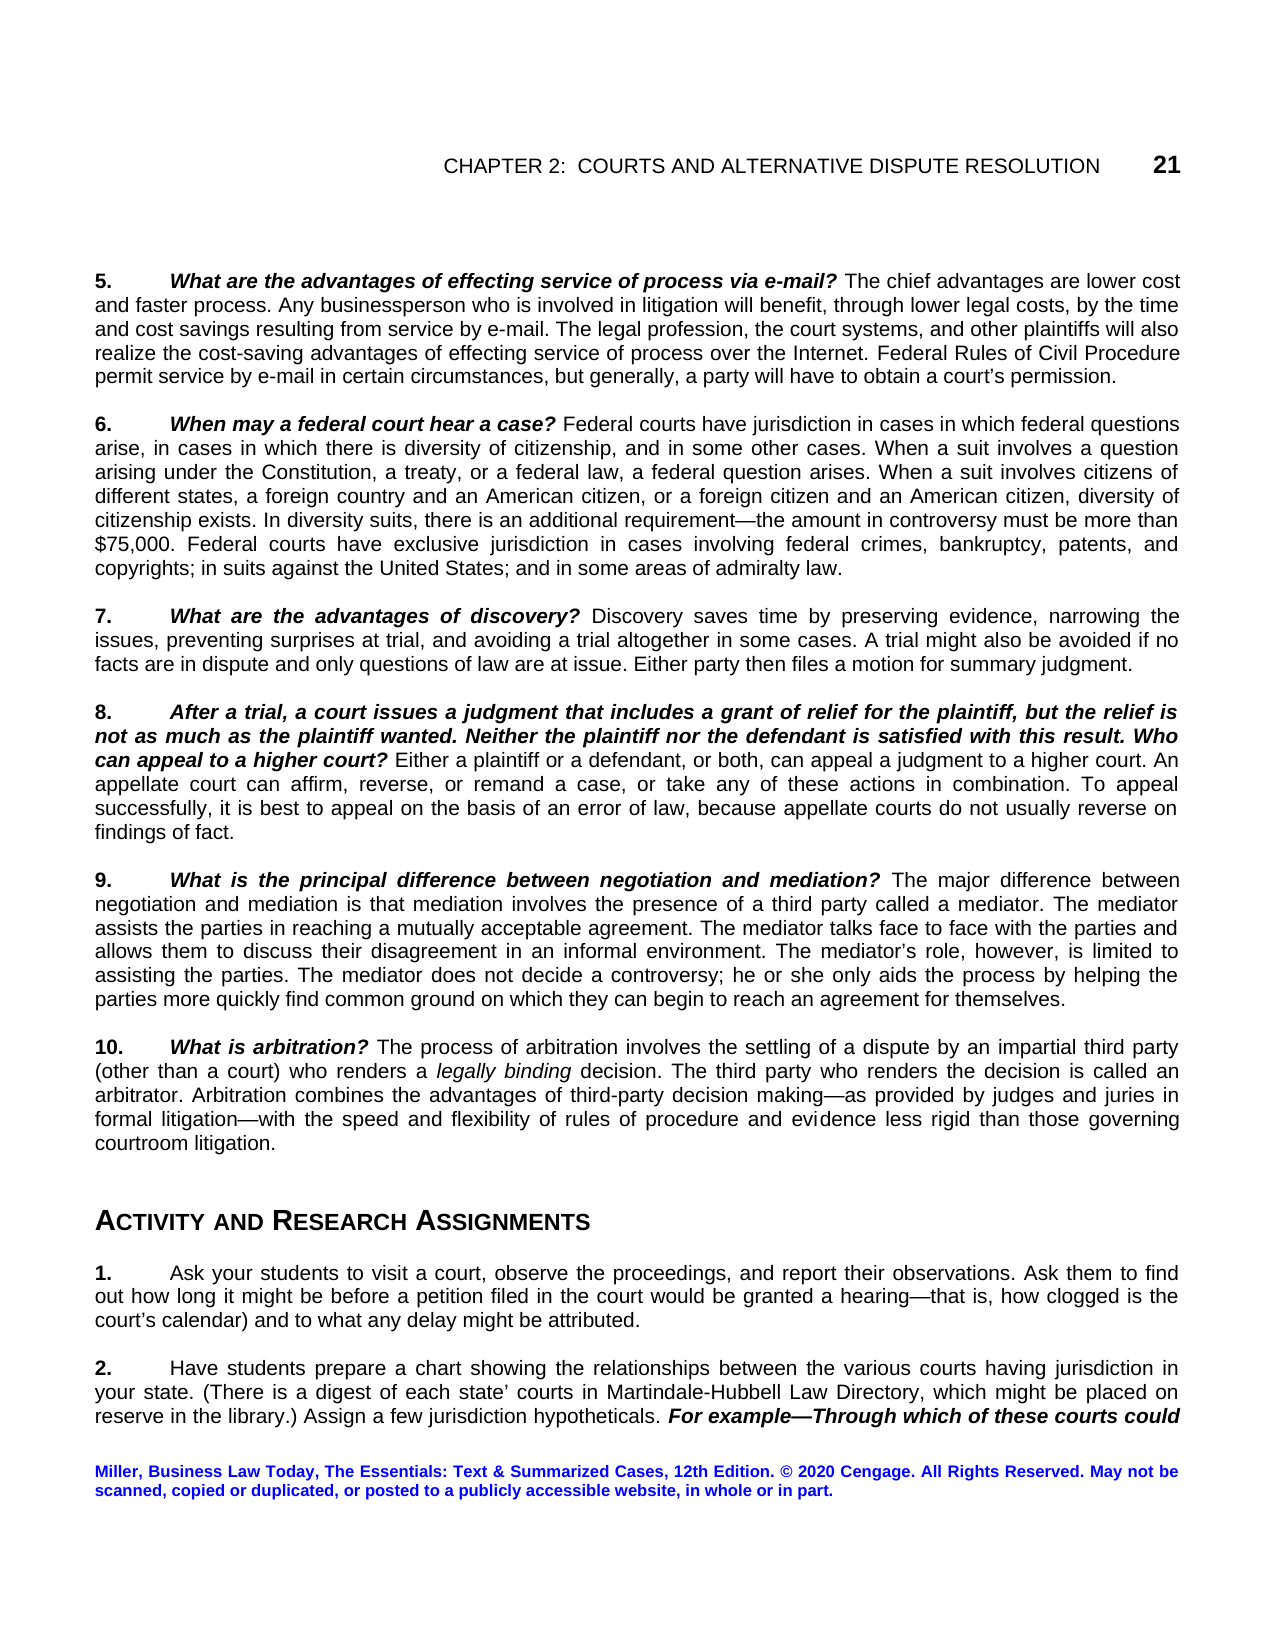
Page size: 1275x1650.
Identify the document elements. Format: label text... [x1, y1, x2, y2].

text Activity and Research Assignments [94, 1203, 1181, 1236]
text 7. What are the advantages of discovery? Discovery saves time by preserving evidence, narrowing the issues, preventing surprises at trial, and avoiding a trial altogether in some cases. A trial might also be avoided if no facts are in dispute and only questions of law are at issue. Either party then files a motion for summary judgment. [94, 604, 1181, 676]
text 9. What is the principal difference between negotiation and mediation? The major difference between negotiation and mediation is that mediation involves the presence of a third party called a mediator. The mediator assists the parties in reaching a mutually acceptable agreement. The mediator talks face to face with the parties and allows them to discuss their disagreement in an informal environment. The mediator’s role, however, is limited to assisting the parties. The mediator does not decide a controversy; he or she only aids the process by helping the parties more quickly find common ground on which they can begin to reach an agreement for themselves. [94, 867, 1181, 1011]
text 10. What is arbitration? The process of arbitration involves the settling of a dispute by an impartial third party (other than a court) who renders a legally binding decision. The third party who renders the decision is called an arbitrator. Arbitration combines the advantages of third-party decision making—as provided by judges and juries in formal litigation—with the speed and flexibility of rules of procedure and evidence less rigid than those governing courtroom litigation. [94, 1035, 1181, 1155]
text 5. What are the advantages of effecting service of process via e-mail? The chief advantages are lower cost and faster process. Any businessperson who is involved in litigation will benefit, through lower legal costs, by the time and cost savings resulting from service by e-mail. The legal profession, the court systems, and other plaintiffs will also realize the cost-saving advantages of effecting service of process over the Internet. Federal Rules of Civil Procedure permit service by e-mail in certain circumstances, but generally, a party will have to obtain a court’s permission. [94, 268, 1181, 388]
text 6. When may a federal court hear a case? Federal courts have jurisdiction in cases in which federal questions arise, in cases in which there is diversity of citizenship, and in some other cases. When a suit involves a question arising under the Constitution, a treaty, or a federal law, a federal question arises. When a suit involves citizens of different states, a foreign country and an American citizen, or a foreign citizen and an American citizen, diversity of citizenship exists. In diversity suits, there is an additional requirement—the amount in controversy must be more than $75,000. Federal courts have exclusive jurisdiction in cases involving federal crimes, bankruptcy, patents, and copyrights; in suits against the United States; and in some areas of admiralty law. [94, 412, 1181, 580]
text 8. After a trial, a court issues a judgment that includes a grant of relief for the plaintiff, but the relief is not as much as the plaintiff wanted. Neither the plaintiff nor the defendant is satisfied with this result. Who can appeal to a higher court? Either a plaintiff or a defendant, or both, can appeal a judgment to a higher court. An appellate court can affirm, reverse, or remand a case, or take any of these actions in combination. To appeal successfully, it is best to appeal on the basis of an error of law, because appellate courts do not usually reverse on findings of fact. [94, 700, 1181, 843]
text 1. Ask your students to visit a court, observe the proceedings, and report their observations. Ask them to find out how long it might be before a petition filed in the court would be granted a hearing—that is, how clogged is the court’s calendar) and to what any delay might be attributed. [94, 1260, 1181, 1332]
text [94, 1356, 1181, 1428]
